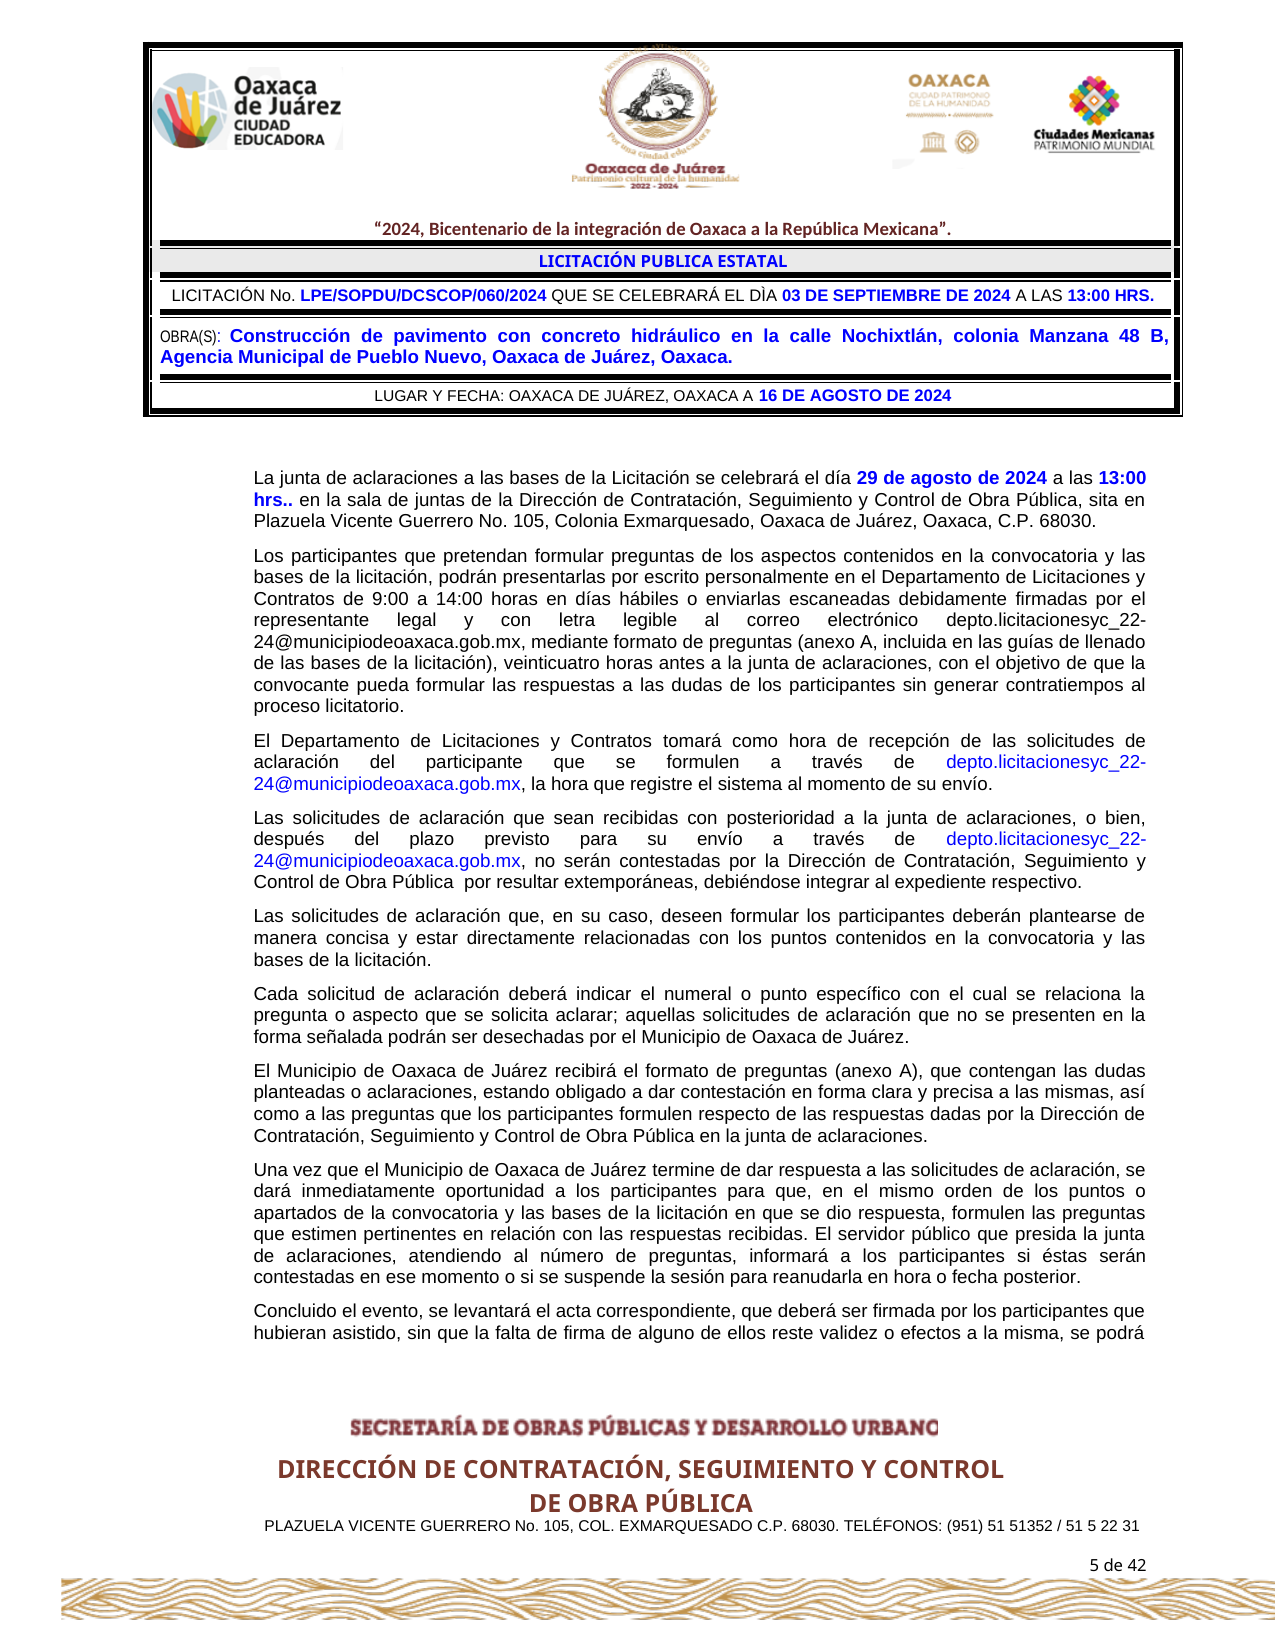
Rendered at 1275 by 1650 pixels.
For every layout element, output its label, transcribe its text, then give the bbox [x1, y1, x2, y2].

picture [892, 61, 1174, 169]
picture [152, 67, 344, 150]
text Cada solicitud de aclaración deberá indicar el numeral o punto específico con el cual se relaciona la pregunta o aspecto que se solicita aclarar; aquellas solicitudes de aclaración que no se presenten en la forma señalada podrán ser desechadas por el Municipio de Oaxaca de Juárez. [253, 982, 1146, 1047]
text El Municipio de Oaxaca de Juárez recibirá el formato de preguntas (anexo A), que contengan las dudas planteadas o aclaraciones, estando obligado a dar contestación en forma clara y precisa a las mismas, así como a las preguntas que los participantes formulen respecto de las respuestas dadas por la Dirección de Contratación, Seguimiento y Control de Obra Pública en la junta de aclaraciones. [253, 1060, 1146, 1146]
text El Departamento de Licitaciones y Contratos tomará como hora de recepción de las solicitudes de aclaración del participante que se formulen a través de depto.licitacionesyc_22-24@municipiodeoaxaca.gob.mx, la hora que registre el sistema al momento de su envío. [253, 729, 1146, 794]
text Las solicitudes de aclaración que, en su caso, deseen formular los participantes deberán plantearse de manera concisa y estar directamente relacionadas con los puntos contenidos en la convocatoria y las bases de la licitación. [253, 905, 1146, 970]
text Los participantes que pretendan formular preguntas de los aspectos contenidos en la convocatoria y las bases de la licitación, podrán presentarlas por escrito personalmente en el Departamento de Licitaciones y Contratos de 9:00 a 14:00 horas en días hábiles o enviarlas escaneadas debidamente firmadas por el representante legal y con letra legible al correo electrónico depto.licitacionesyc_22-24@municipiodeoaxaca.gob.mx, mediante formato de preguntas (anexo A, incluida en las guías de llenado de las bases de la licitación), veinticuatro horas antes a la junta de aclaraciones, con el objetivo de que la convocante pueda formular las respuestas a las dudas de los participantes sin generar contratiempos al proceso licitatorio. [253, 544, 1146, 717]
text La junta de aclaraciones a las bases de la Licitación se celebrará el día 29 de agosto de 2024 a las 13:00 hrs.. en la sala de juntas de la Dirección de Contratación, Seguimiento y Control de Obra Pública, sita en Plazuela Vicente Guerrero No. 105, Colonia Exmarquesado, Oaxaca de Juárez, Oaxaca, C.P. 68030. [253, 467, 1146, 532]
text Las solicitudes de aclaración que sean recibidas con posterioridad a la junta de aclaraciones, o bien, después del plazo previsto para su envío a través de depto.licitacionesyc_22-24@municipiodeoaxaca.gob.mx, no serán contestadas por la Dirección de Contratación, Seguimiento y Control de Obra Pública por resultar extemporáneas, debiéndose integrar al expediente respectivo. [253, 807, 1146, 893]
text Una vez que el Municipio de Oaxaca de Juárez termine de dar respuesta a las solicitudes de aclaración, se dará inmediatamente oportunidad a los participantes para que, en el mismo orden de los puntos o apartados de la convocatoria y las bases de la licitación en que se dio respuesta, formulen las preguntas que estimen pertinentes en relación con las respuestas recibidas. El servidor público que presida la junta de aclaraciones, atendiendo al número de preguntas, informará a los participantes si éstas serán contestadas en ese momento o si se suspende la sesión para reanudarla en hora o fecha posterior. [253, 1158, 1146, 1288]
